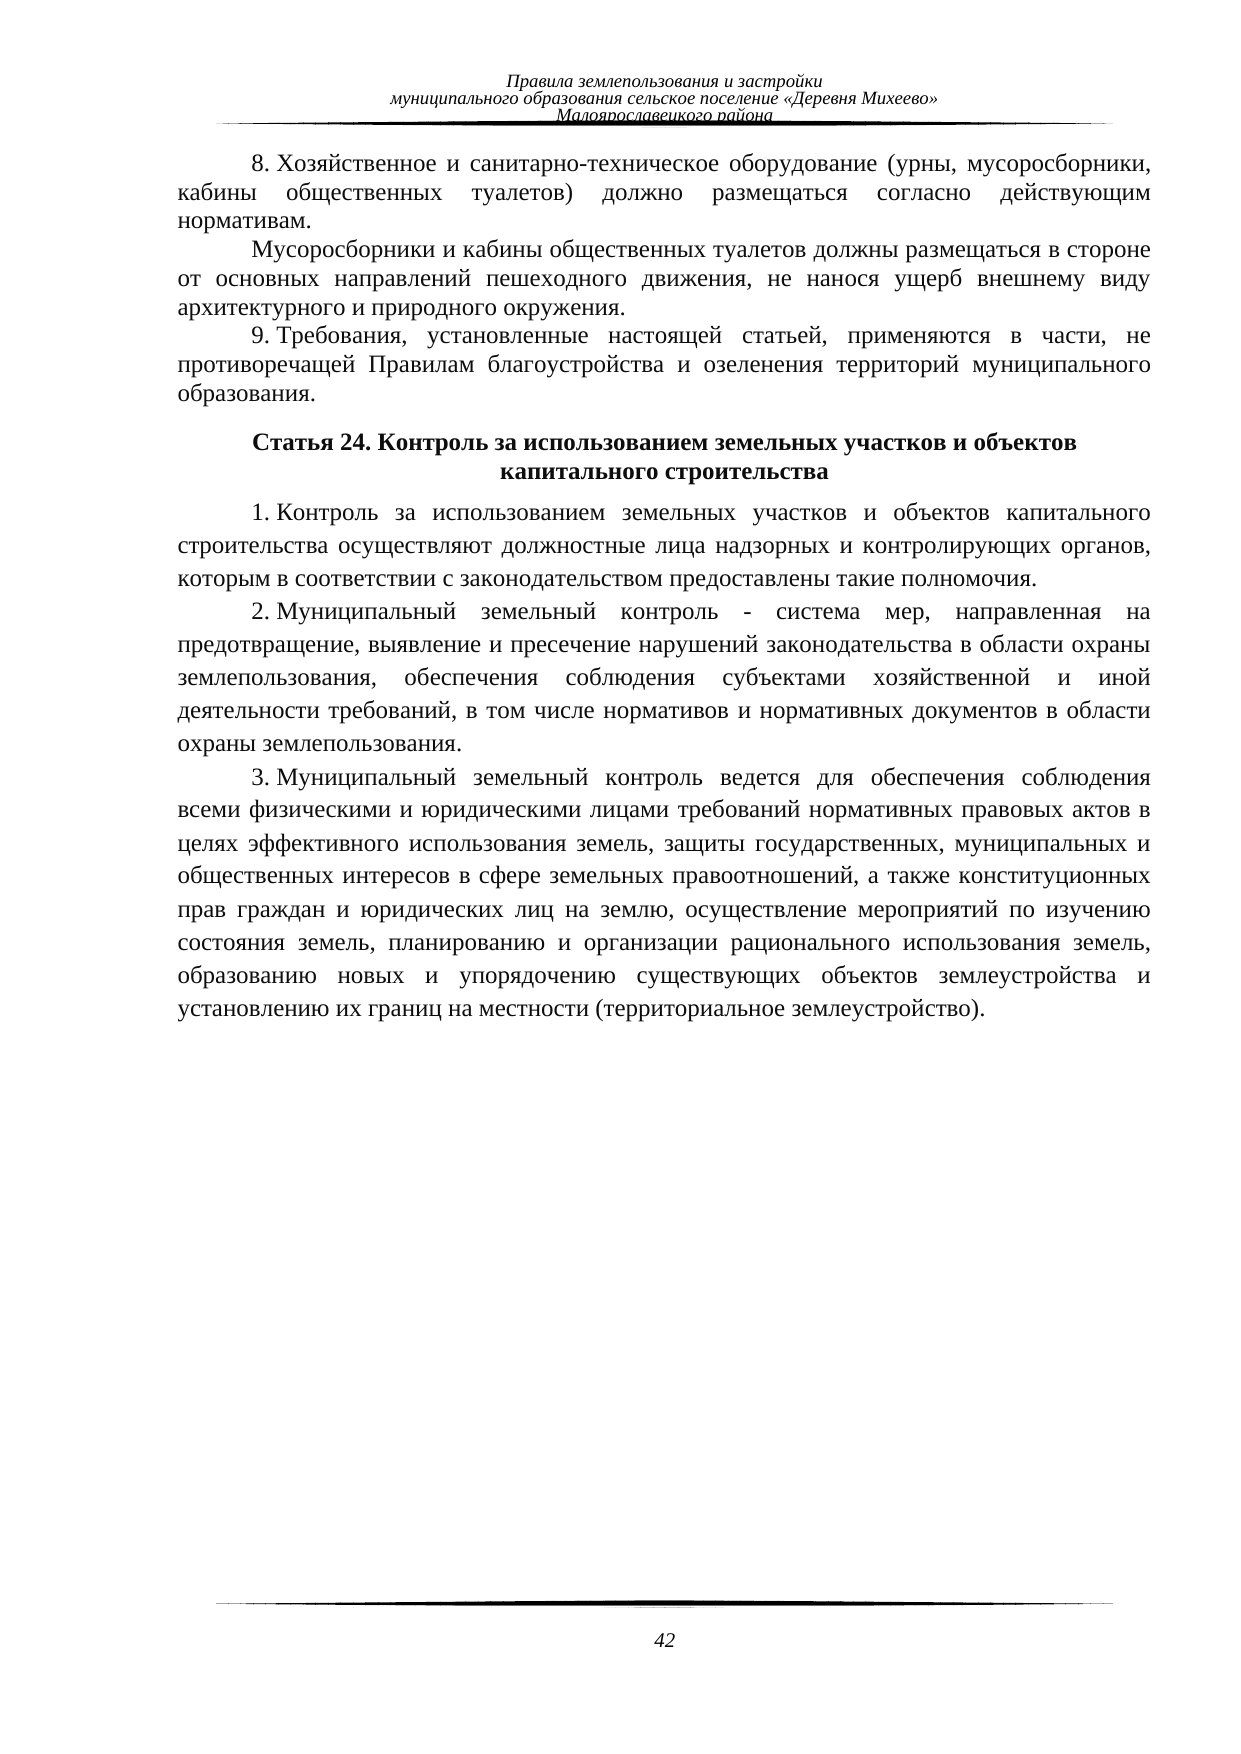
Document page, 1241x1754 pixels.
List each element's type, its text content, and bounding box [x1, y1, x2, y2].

text 3. Муниципальный земельный контроль ведется для обеспечения соблюдения всеми физическими и юридическими лицами требований нормативных правовых актов в целях эффективного использования земель, защиты государственных, муниципальных и общественных интересов в сфере земельных правоотношений, а также конституционных прав граждан и юридических лиц на землю, осуществление мероприятий по изучению состояния земель, планированию и организации рационального использования земель, образованию новых и упорядочению существующих объектов землеустройства и установлению их границ на местности (территориальное землеустройство). [177, 762, 1152, 1021]
subtitle Статья 24. Контроль за использованием земельных участков и объектов капитального строительства [177, 427, 1152, 485]
text 2. Муниципальный земельный контроль - система мер, направленная на предотвращение, выявление и пресечение нарушений законодательства в области охраны землепользования, обеспечения соблюдения субъектами хозяйственной и иной деятельности требований, в том числе нормативов и нормативных документов в области охраны землепользования. [177, 596, 1152, 757]
text 1. Контроль за использованием земельных участков и объектов капитального строительства осуществляют должностные лица надзорных и контролирующих органов, которым в соответствии с законодательством предоставлены такие полномочия. [177, 497, 1152, 592]
text 9. Требования, установленные настоящей статьей, применяются в части, не противоречащей Правилам благоустройства и озеленения территорий муниципального образования. [177, 320, 1152, 407]
text 8. Хозяйственное и санитарно-техническое оборудование (урны, мусоросборники, кабины общественных туалетов) должно размещаться согласно действующим нормативам. [177, 148, 1152, 234]
picture [215, 1600, 1113, 1608]
text Мусоросборники и кабины общественных туалетов должны размещаться в стороне от основных направлений пешеходного движения, не нанося ущерб внешнему виду архитектурного и природного окружения. [177, 234, 1152, 320]
picture [215, 119, 1113, 128]
